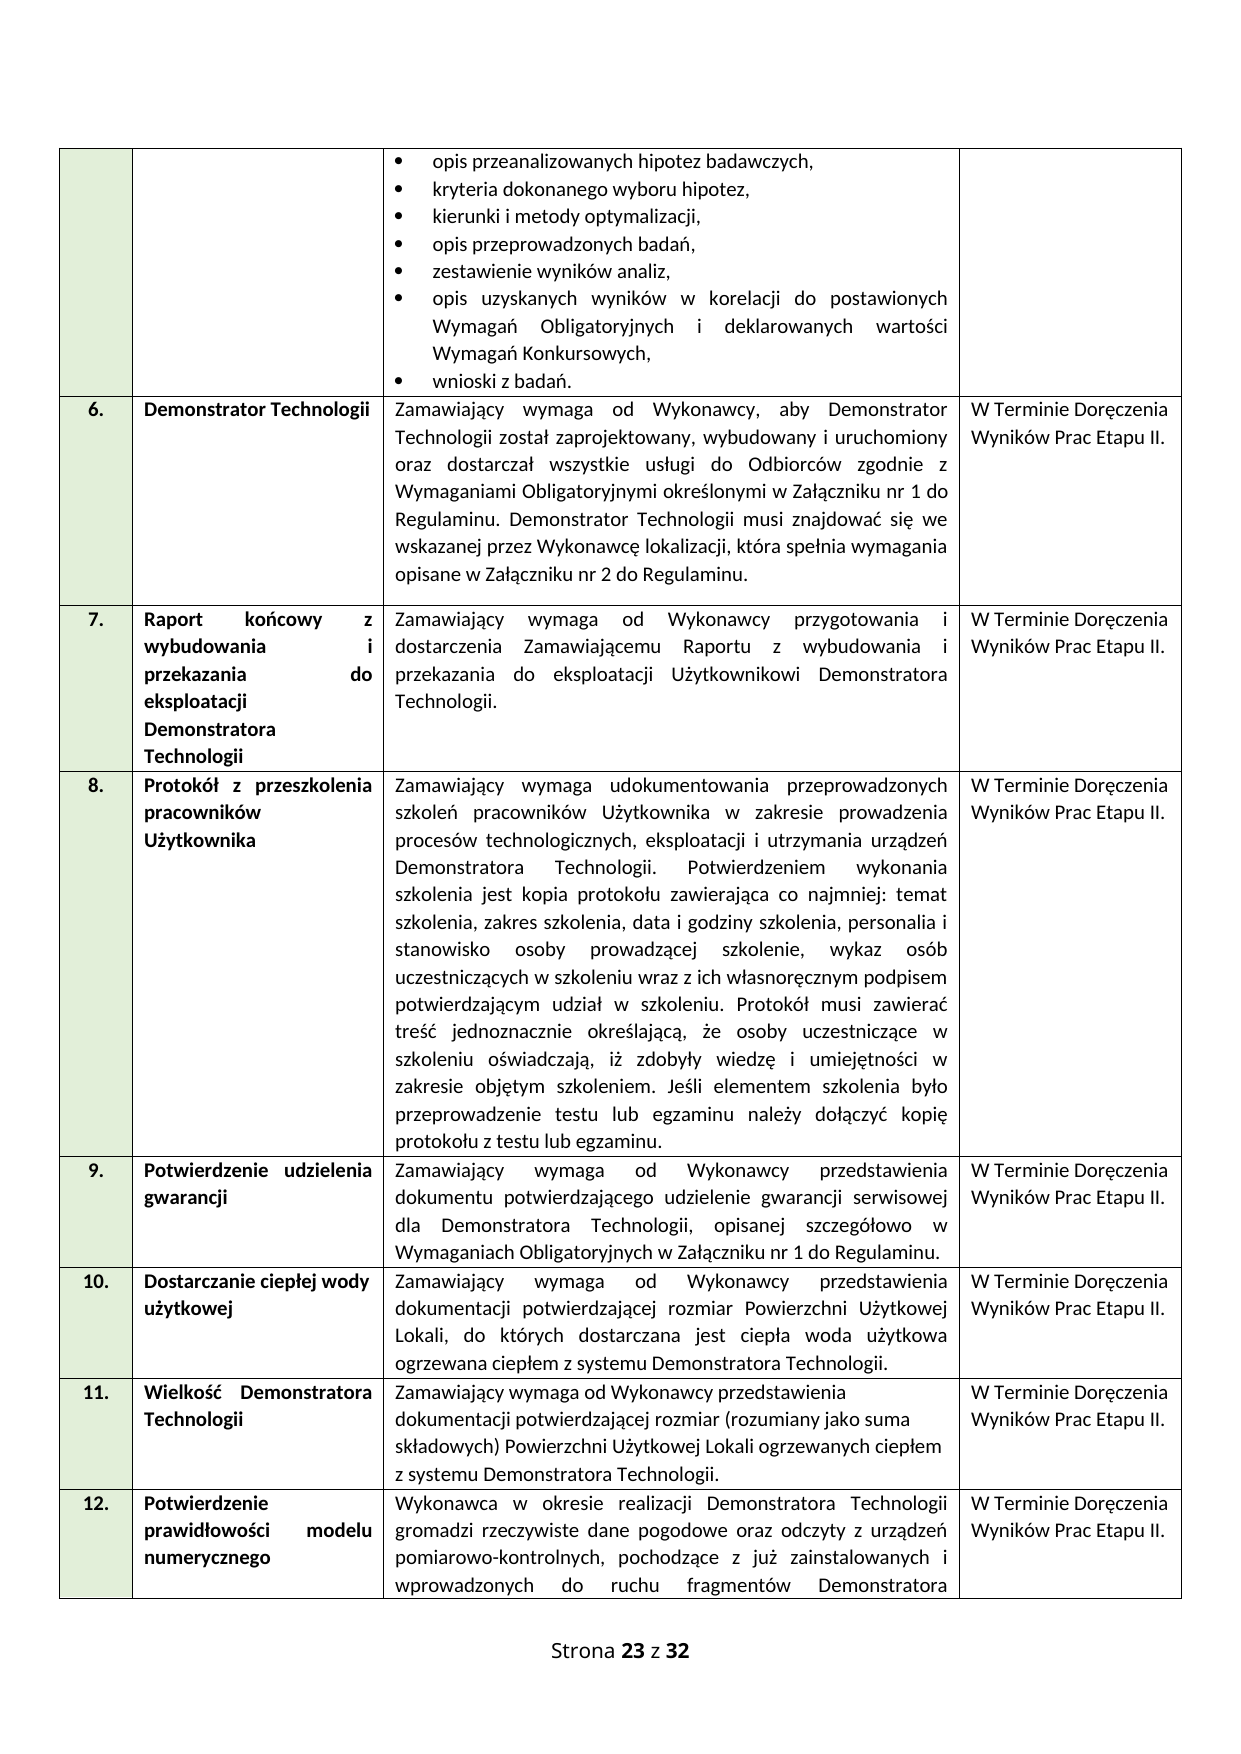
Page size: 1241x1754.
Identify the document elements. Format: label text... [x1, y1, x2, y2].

table_cell Zamawiający wymaga od Wykonawcy przedstawienia dokumentu potwierdzającego udzielenie gwarancji serwisowej dla Demonstratora Technologii, opisanej szczegółowo w Wymaganiach Obligatoryjnych w Załączniku nr 1 do Regulaminu. [384, 1157, 959, 1267]
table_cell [960, 1490, 1181, 1597]
table_cell Zamawiający wymaga od Wykonawcy przygotowania i dostarczenia Zamawiającemu Raportu z wybudowania i przekazania do eksploatacji Użytkownikowi Demonstratora Technologii. [384, 606, 959, 771]
table_cell Zamawiający wymaga od Wykonawcy przedstawienia dokumentacji potwierdzającej rozmiar (rozumiany jako suma składowych) Powierzchni Użytkowej Lokali ogrzewanych ciepłem z systemu Demonstratora Technologii. [384, 1379, 959, 1489]
table_cell Protokół z przeszkolenia pracowników Użytkownika [133, 772, 383, 1156]
table_cell 11. [60, 1379, 132, 1489]
table_cell Zamawiający wymaga udokumentowania przeprowadzonych szkoleń pracowników Użytkownika w zakresie prowadzenia procesów technologicznych, eksploatacji i utrzymania urządzeń Demonstratora Technologii. Potwierdzeniem wykonania szkolenia jest kopia protokołu zawierająca co najmniej: temat szkolenia, zakres szkolenia, data i godziny szkolenia, personalia i stanowisko osoby prowadzącej szkolenie, wykaz osób uczestniczących w szkoleniu wraz z ich własnoręcznym podpisem potwierdzającym udział w szkoleniu. Protokół musi zawierać treść jednoznacznie określającą, że osoby uczestniczące w szkoleniu oświadczają, iż zdobyły wiedzę i umiejętności w zakresie objętym szkoleniem. Jeśli elementem szkolenia było przeprowadzenie testu lub egzaminu należy dołączyć kopię protokołu z testu lub egzaminu. [384, 772, 959, 1156]
table_cell 9. [60, 1157, 132, 1267]
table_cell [384, 149, 959, 396]
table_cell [960, 149, 1181, 396]
table_cell Potwierdzenie udzielenia gwarancji [133, 1157, 383, 1267]
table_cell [133, 149, 383, 396]
table_cell Raport końcowy z wybudowania i przekazania do eksploatacji Demonstratora Technologii [133, 606, 383, 771]
table_cell Wielkość Demonstratora Technologii [133, 1379, 383, 1489]
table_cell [133, 1490, 383, 1597]
table_cell W Terminie Doręczenia Wyników Prac Etapu II. [960, 1157, 1181, 1267]
table_cell W Terminie Doręczenia Wyników Prac Etapu II. [960, 397, 1181, 605]
table_cell 10. [60, 1268, 132, 1378]
table_cell Dostarczanie ciepłej wody użytkowej [133, 1268, 383, 1378]
table_cell 6. [60, 397, 132, 605]
table_cell W Terminie Doręczenia Wyników Prac Etapu II. [960, 606, 1181, 771]
table_cell W Terminie Doręczenia Wyników Prac Etapu II. [960, 772, 1181, 1156]
table_cell W Terminie Doręczenia Wyników Prac Etapu II. [960, 1379, 1181, 1489]
table_cell 8. [60, 772, 132, 1156]
table_cell Demonstrator Technologii [133, 397, 383, 605]
table_cell Zamawiający wymaga od Wykonawcy przedstawienia dokumentacji potwierdzającej rozmiar Powierzchni Użytkowej Lokali, do których dostarczana jest ciepła woda użytkowa ogrzewana ciepłem z systemu Demonstratora Technologii. [384, 1268, 959, 1378]
table_cell W Terminie Doręczenia Wyników Prac Etapu II. [960, 1268, 1181, 1378]
table_cell Zamawiający wymaga od Wykonawcy, aby Demonstrator Technologii został zaprojektowany, wybudowany i uruchomiony oraz dostarczał wszystkie usługi do Odbiorców zgodnie z Wymaganiami Obligatoryjnymi określonymi w Załączniku nr 1 do Regulaminu. Demonstrator Technologii musi znajdować się we wskazanej przez Wykonawcę lokalizacji, która spełnia wymagania opisane w Załączniku nr 2 do Regulaminu. [384, 397, 959, 605]
table_cell 12. [60, 1490, 132, 1597]
table_cell 7. [60, 606, 132, 771]
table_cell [384, 1490, 959, 1597]
table_cell 5. [60, 149, 132, 396]
